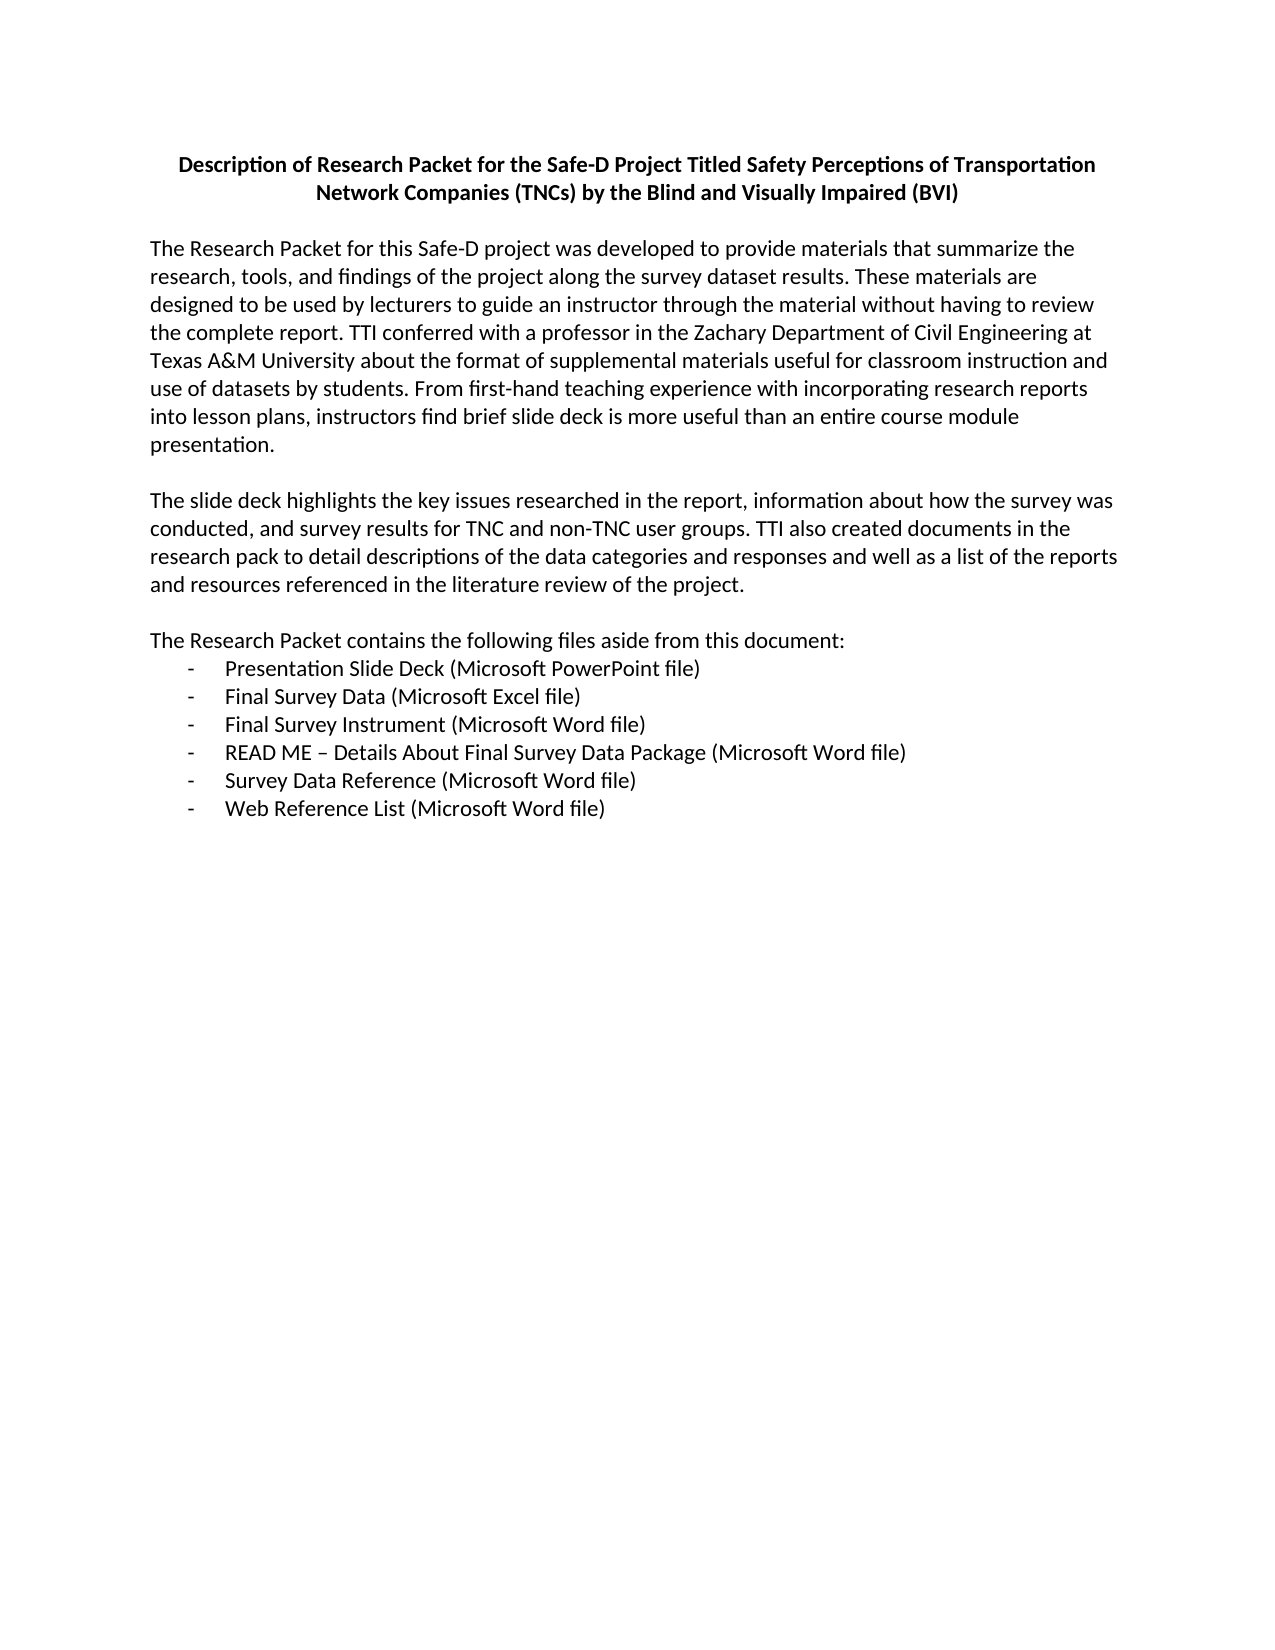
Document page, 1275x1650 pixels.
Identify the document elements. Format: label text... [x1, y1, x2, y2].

text The slide deck highlights the key issues researched in the report, information about how the survey was conducted, and survey results for TNC and non-TNC user groups. TTI also created documents in the research pack to detail descriptions of the data categories and responses and well as a list of the reports and resources referenced in the literature review of the project. [150, 486, 1125, 598]
list READ ME – Details About Final Survey Data Package (Microsoft Word file) [187, 738, 1125, 766]
text The Research Packet for this Safe-D project was developed to provide materials that summarize the research, tools, and findings of the project along the survey dataset results. These materials are designed to be used by lecturers to guide an instructor through the material without having to review the complete report. TTI conferred with a professor in the Zachary Department of Civil Engineering at Texas A&M University about the format of supplemental materials useful for classroom instruction and use of datasets by students. From first-hand teaching experience with incorporating research reports into lesson plans, instructors find brief slide deck is more useful than an entire course module presentation. [150, 234, 1125, 458]
list Web Reference List (Microsoft Word file) [187, 794, 1125, 822]
list Survey Data Reference (Microsoft Word file) [187, 766, 1125, 794]
text Description of Research Packet for the Safe-D Project Titled Safety Perceptions of Transportation Network Companies (TNCs) by the Blind and Visually Impaired (BVI) [150, 150, 1125, 206]
text The Research Packet contains the following files aside from this document: [150, 626, 1125, 654]
list Final Survey Instrument (Microsoft Word file) [187, 710, 1125, 738]
list Final Survey Data (Microsoft Excel file) [187, 682, 1125, 710]
list Presentation Slide Deck (Microsoft PowerPoint file) [187, 654, 1125, 682]
